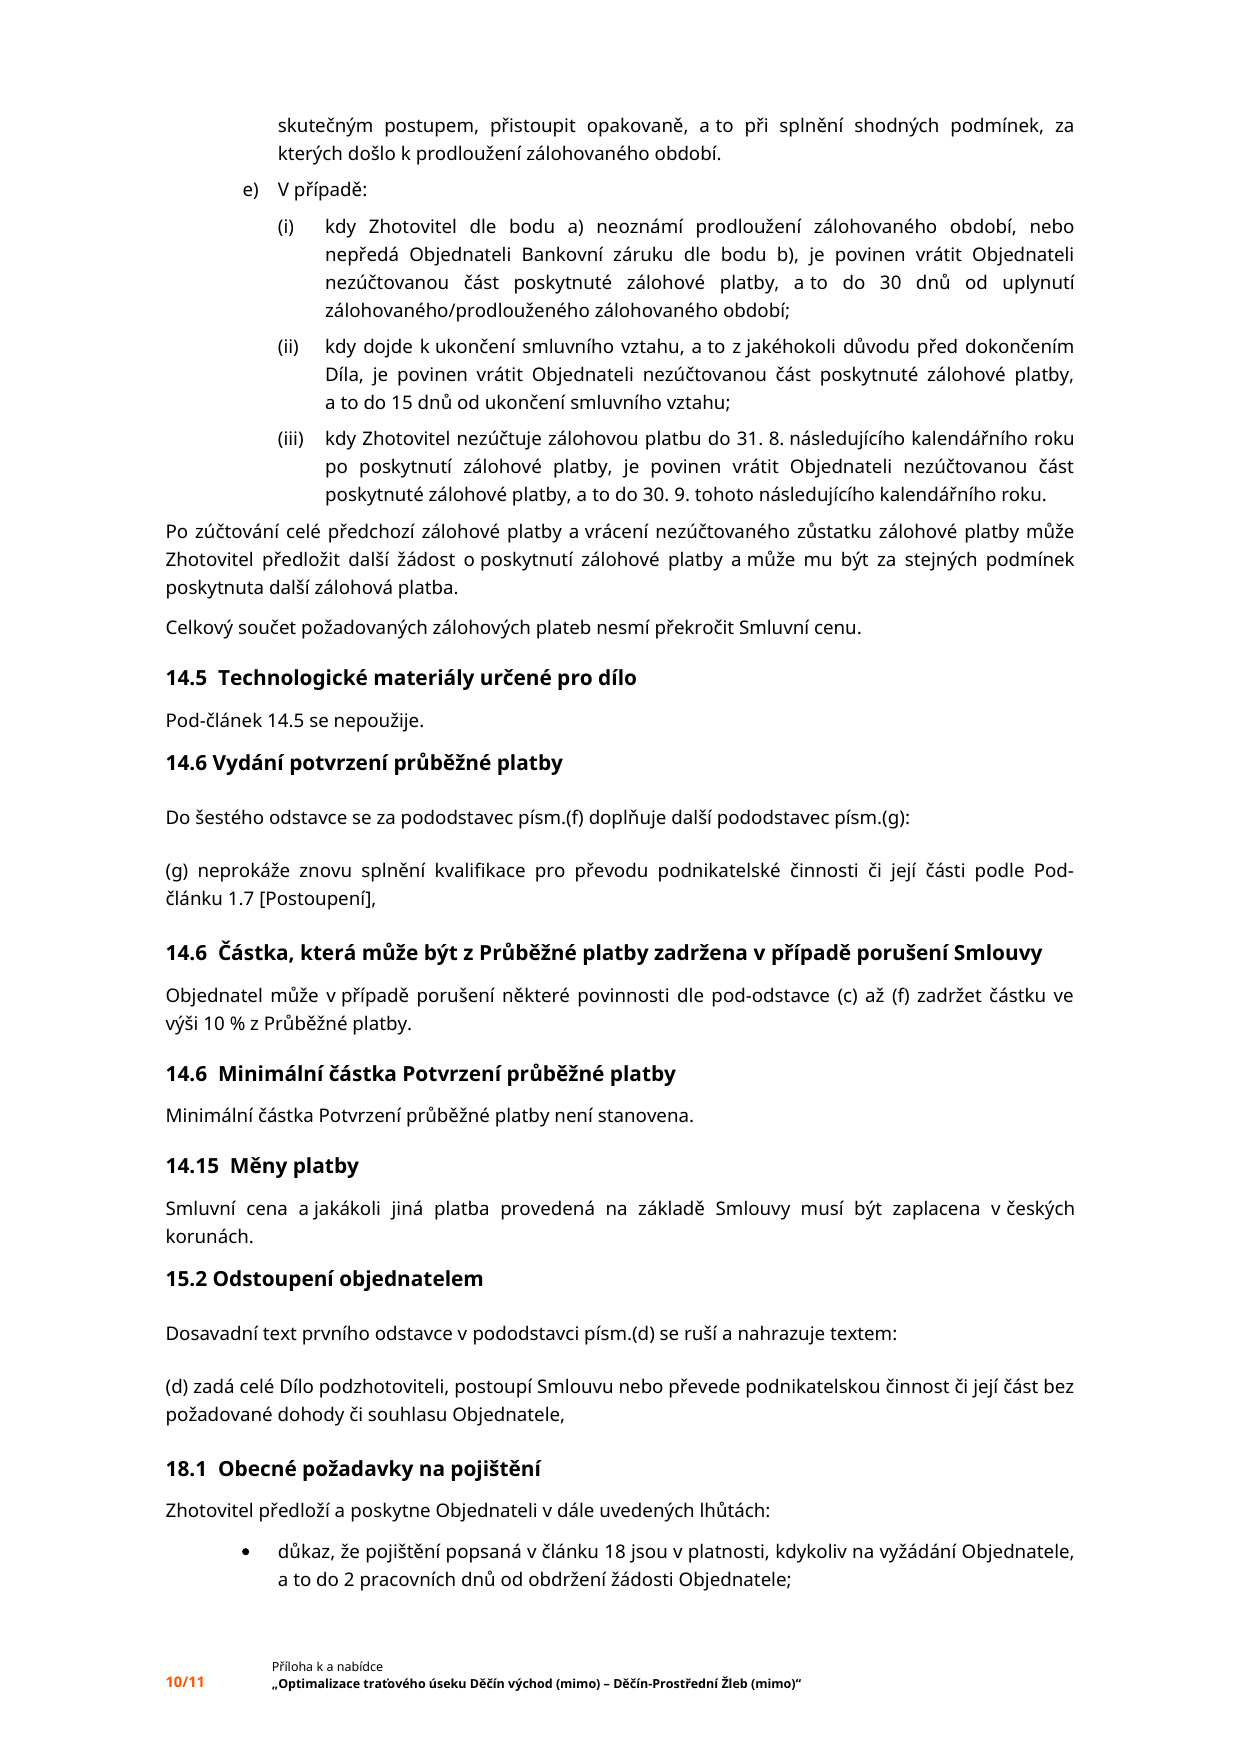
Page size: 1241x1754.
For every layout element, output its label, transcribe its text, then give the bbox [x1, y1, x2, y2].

text 15.2 Odstoupení objednatelem [165, 1264, 1075, 1292]
text 14.6 Částka, která může být z Průběžné platby zadržena v případě porušení Smlouvy [165, 938, 1075, 967]
text důkaz, že pojištění popsaná v článku 18 jsou v platnosti, kdykoliv na vyžádání Objednatele, a to do 2 pracovních dnů od obdržení žádosti Objednatele; [242, 1538, 1075, 1592]
text 14.15 Měny platby [165, 1151, 1075, 1180]
text 14.6 Minimální částka Potvrzení průběžné platby [165, 1059, 1075, 1087]
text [242, 112, 1075, 166]
text Do šestého odstavce se za pododstavec písm.(f) doplňuje další pododstavec písm.(g): [165, 804, 1075, 829]
text Pod-článek 14.5 se nepoužije. [165, 707, 1075, 733]
text kdy Zhotovitel dle bodu a) neoznámí prodloužení zálohovaného období, nebo nepředá Objednateli Bankovní záruku dle bodu b), je povinen vrátit Objednateli nezúčtovanou část poskytnuté zálohové platby, a to do 30 dnů od uplynutí zálohovaného/prodlouženého zálohovaného období; [278, 213, 1075, 322]
text 18.1 Obecné požadavky na pojištění [165, 1454, 1075, 1482]
text (d) zadá celé Dílo podzhotoviteli, postoupí Smlouvu nebo převede podnikatelskou činnost či její část bez požadované dohody či souhlasu Objednatele, [165, 1373, 1075, 1426]
text Dosavadní text prvního odstavce v pododstavci písm.(d) se ruší a nahrazuje textem: [165, 1320, 1075, 1345]
text Zhotovitel předloží a poskytne Objednateli v dále uvedených lhůtách: [165, 1498, 1075, 1523]
text Celkový součet požadovaných zálohových plateb nesmí překročit Smluvní cenu. [165, 615, 1075, 640]
text kdy Zhotovitel nezúčtuje zálohovou platbu do 31. 8. následujícího kalendářního roku po poskytnutí zálohové platby, je povinen vrátit Objednateli nezúčtovanou část poskytnuté zálohové platby, a to do 30. 9. tohoto následujícího kalendářního roku. [278, 426, 1075, 507]
text Minimální částka Potvrzení průběžné platby není stanovena. [165, 1102, 1075, 1128]
text V případě: [242, 177, 1075, 202]
text (g) neprokáže znovu splnění kvalifikace pro převodu podnikatelské činnosti či její části podle Pod-článku 1.7 [Postoupení], [165, 857, 1075, 911]
text kdy dojde k ukončení smluvního vztahu, a to z jakéhokoli důvodu před dokončením Díla, je povinen vrátit Objednateli nezúčtovanou část poskytnuté zálohové platby, a to do 15 dnů od ukončení smluvního vztahu; [278, 333, 1075, 415]
text 14.6 Vydání potvrzení průběžné platby [165, 748, 1075, 776]
text Po zúčtování celé předchozí zálohové platby a vrácení nezúčtovaného zůstatku zálohové platby může Zhotovitel předložit další žádost o poskytnutí zálohové platby a může mu být za stejných podmínek poskytnuta další zálohová platba. [165, 518, 1075, 600]
text Objednatel může v případě porušení některé povinnosti dle pod-odstavce (c) až (f) zadržet částku ve výši 10 % z Průběžné platby. [165, 982, 1075, 1035]
text Smluvní cena a jakákoli jiná platba provedená na základě Smlouvy musí být zaplacena v českých korunách. [165, 1195, 1075, 1249]
text 14.5 Technologické materiály určené pro dílo [165, 663, 1075, 692]
